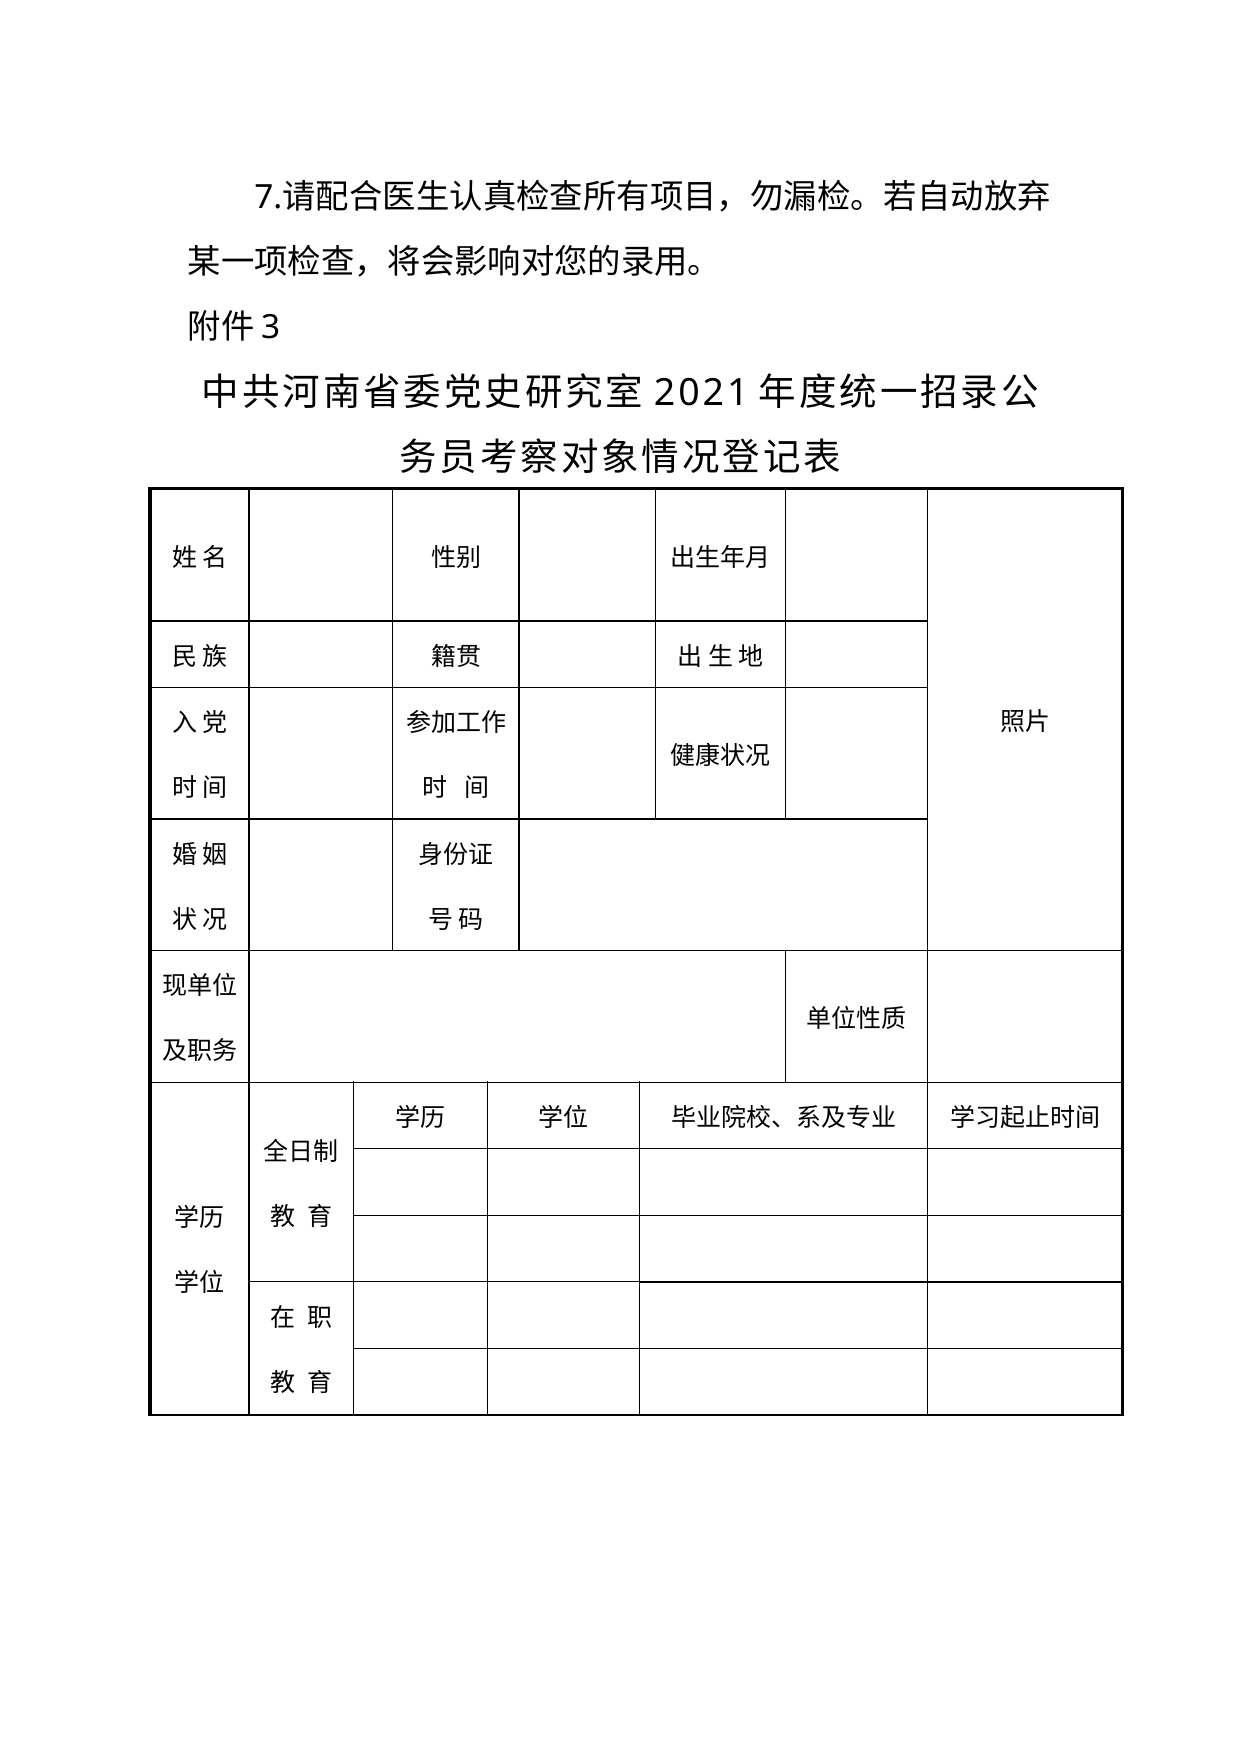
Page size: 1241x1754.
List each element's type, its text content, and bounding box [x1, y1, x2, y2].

table_cell [786, 688, 927, 818]
table_cell 单位性质 [786, 951, 927, 1081]
table_cell [354, 1149, 487, 1214]
table_header [786, 490, 927, 620]
table_cell [250, 688, 392, 818]
table_header [250, 490, 392, 620]
table_header [520, 490, 655, 620]
table_cell 学习起止时间 [928, 1083, 1121, 1148]
table_cell [488, 1282, 639, 1348]
text 中共河南省委党史研究室2021年度统一招录公务员考察对象情况登记表 [187, 357, 1053, 487]
table_header 照片 [928, 490, 1121, 950]
table_cell 学历 [354, 1083, 487, 1148]
table_header 姓 名 [152, 490, 248, 620]
table_cell [250, 622, 392, 687]
table_cell [354, 1216, 487, 1281]
table_cell 出 生 地 [656, 622, 785, 687]
table_cell 全日制教 育 [250, 1083, 353, 1281]
text 附件3 [187, 292, 1053, 357]
table_cell [640, 1216, 927, 1281]
table_cell [488, 1216, 639, 1281]
table_cell 学位 [488, 1083, 639, 1148]
table_cell 婚 姻 状 况 [152, 820, 248, 950]
table_cell 现单位及职务 [152, 951, 248, 1081]
table_cell [250, 951, 785, 1081]
table_cell [354, 1282, 487, 1348]
table_cell [520, 622, 655, 687]
table_cell [786, 622, 927, 687]
table_cell [928, 1216, 1121, 1281]
table_cell [488, 1349, 639, 1414]
table_cell 民 族 [152, 622, 248, 687]
table_cell [520, 688, 655, 818]
table_cell [640, 1283, 927, 1348]
table_cell 参加工作时 间 [393, 688, 518, 818]
table_cell [928, 1283, 1121, 1348]
table_cell 在 职 教 育 [250, 1282, 353, 1414]
table_cell 毕业院校、系及专业 [640, 1083, 927, 1148]
table_cell [488, 1149, 639, 1214]
table_cell 健康状况 [656, 688, 785, 818]
table_header 性别 [393, 490, 518, 620]
text 7.请配合医生认真检查所有项目，勿漏检。若自动放弃某一项检查，将会影响对您的录用。 [187, 162, 1053, 292]
table_cell 学历 学位 [152, 1083, 248, 1414]
table_header 出生年月 [656, 490, 785, 620]
table_cell [928, 951, 1121, 1081]
table_cell 籍贯 [393, 622, 518, 687]
table_cell [640, 1149, 927, 1214]
table_cell [250, 820, 392, 950]
table_cell [640, 1349, 927, 1414]
table_cell 入 党 时 间 [152, 688, 248, 818]
table_cell [928, 1149, 1121, 1214]
table_cell 身份证 号 码 [393, 820, 518, 950]
table_cell [354, 1349, 487, 1414]
table_cell [928, 1349, 1121, 1414]
table_cell [520, 820, 927, 950]
